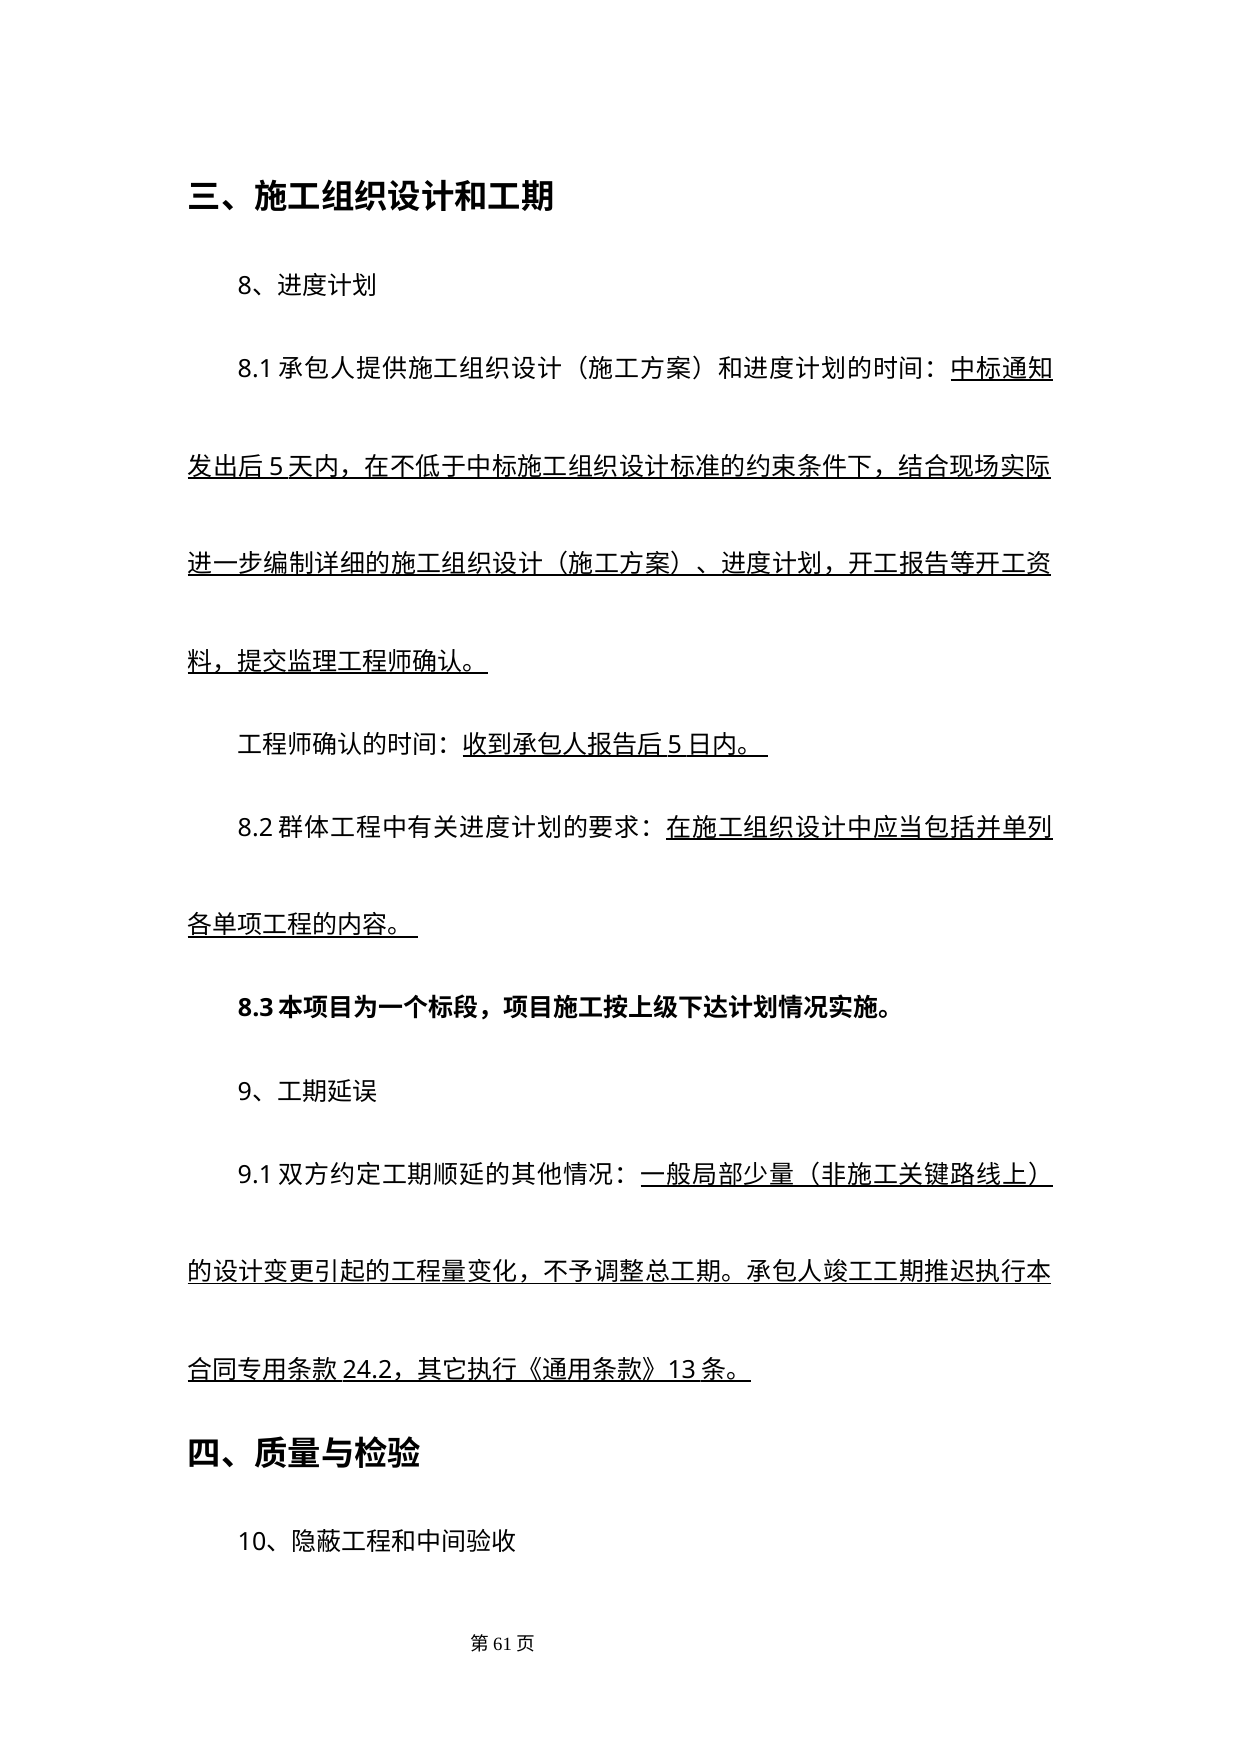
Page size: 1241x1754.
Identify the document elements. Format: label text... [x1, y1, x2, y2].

text 8、进度计划 [187, 251, 1053, 316]
text 8.1承包人提供施工组织设计（施工方案）和进度计划的时间：中标通知发出后5天内，在不低于中标施工组织设计标准的约束条件下，结合现场实际进一步编制详细的施工组织设计（施工方案）、进度计划，开工报告等开工资料，提交监理工程师确认。 [187, 334, 1053, 692]
text 四、质量与检验 [187, 1418, 1053, 1483]
text 10、隐蔽工程和中间验收 [187, 1507, 1053, 1572]
text 9.1双方约定工期顺延的其他情况：一般局部少量（非施工关键路线上）的设计变更引起的工程量变化，不予调整总工期。承包人竣工工期推迟执行本合同专用条款24.2，其它执行《通用条款》13条。 [187, 1140, 1053, 1400]
text 三、施工组织设计和工期 [187, 162, 1053, 227]
text 8.3本项目为一个标段，项目施工按上级下达计划情况实施。 [187, 973, 1053, 1038]
text 9、工期延误 [187, 1057, 1053, 1122]
text 工程师确认的时间：收到承包人报告后5日内。 [187, 710, 1053, 775]
text 8.2群体工程中有关进度计划的要求：在施工组织设计中应当包括并单列各单项工程的内容。 [187, 793, 1053, 955]
